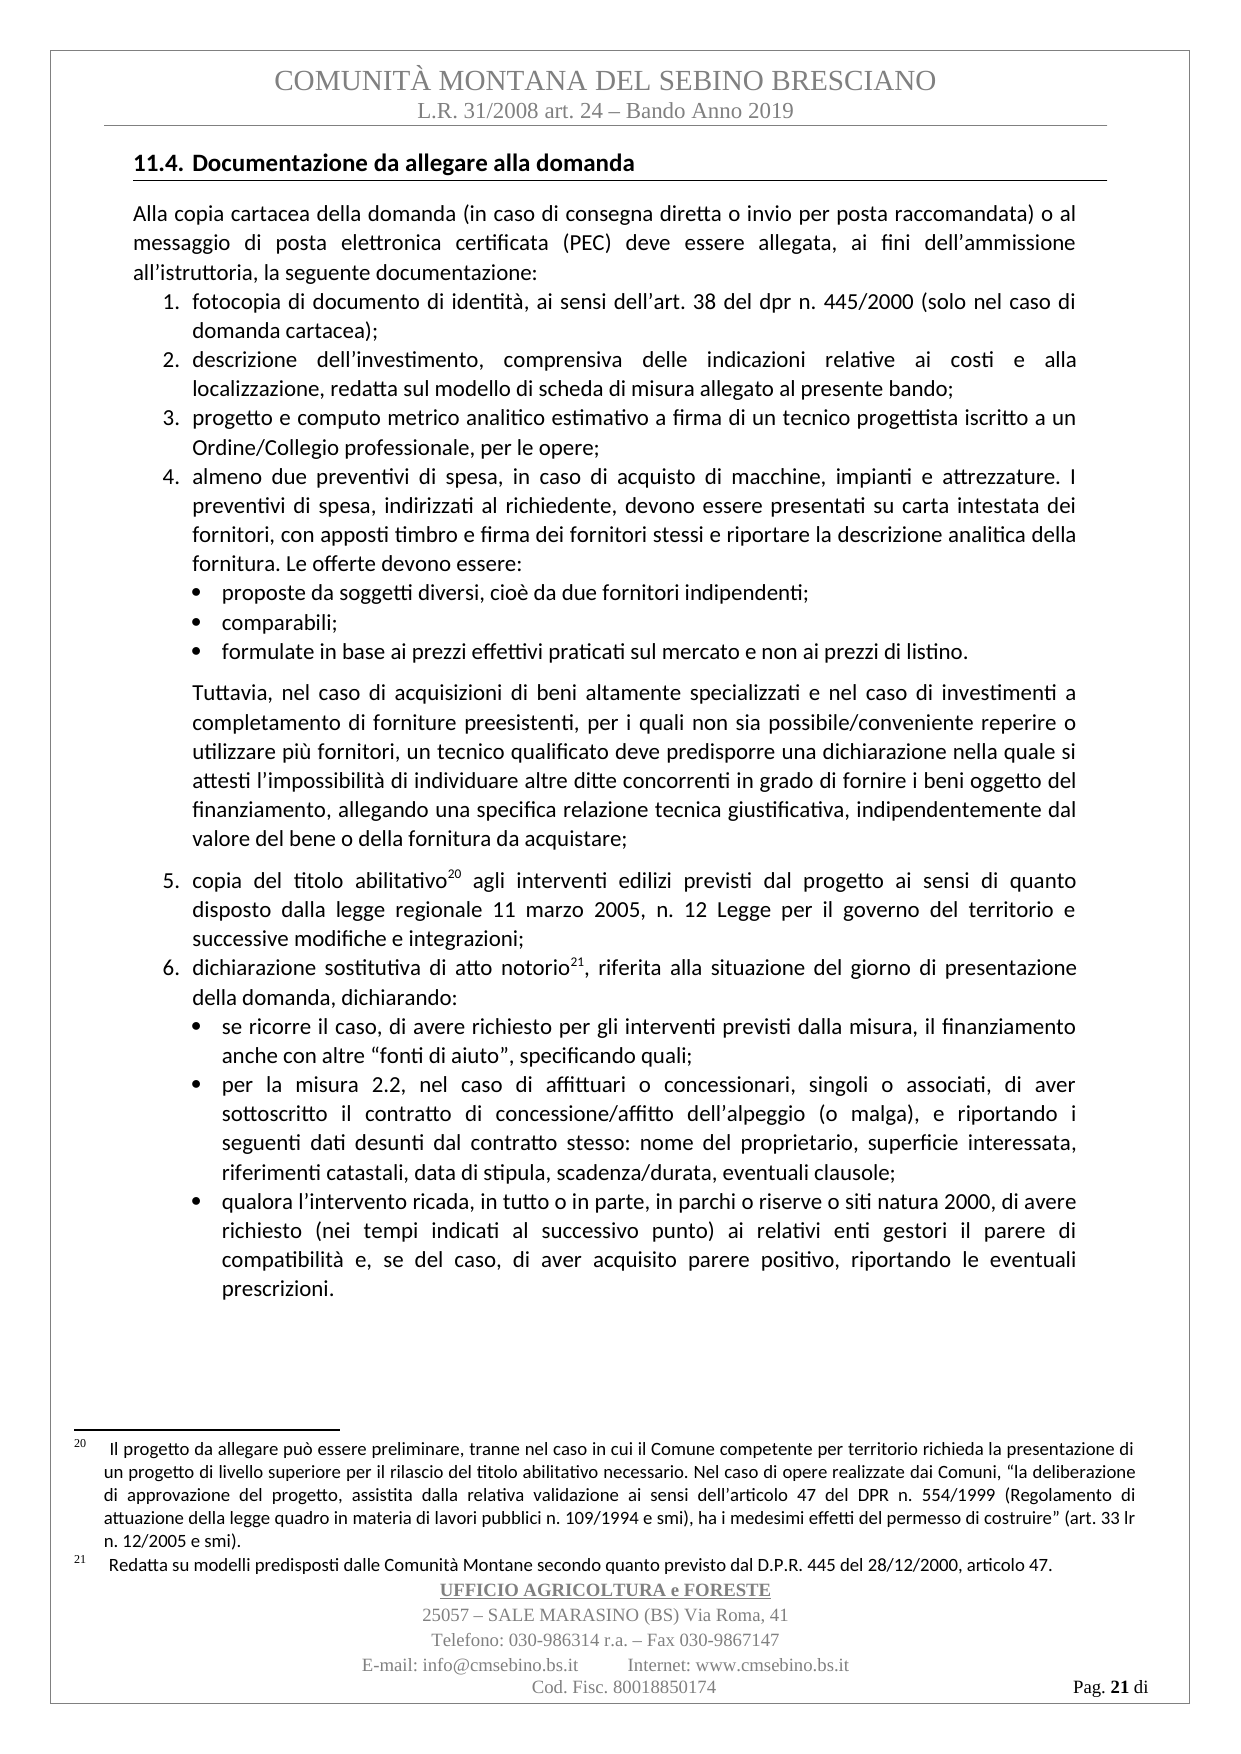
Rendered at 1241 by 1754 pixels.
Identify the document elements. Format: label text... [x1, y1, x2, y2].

list formulate in base ai prezzi effettivi praticati sul mercato e non ai prezzi di listino. [192, 636, 1078, 665]
list per la misura 2.2, nel caso di affittuari o concessionari, singoli o associati, di aver sottoscritto il contratto di concessione/affitto dell’alpeggio (o malga), e riportando i seguenti dati desunti dal contratto stesso: nome del proprietario, superficie interessata, riferimenti catastali, data di stipula, scadenza/durata, eventuali clausole; [192, 1069, 1078, 1186]
list descrizione dell’investimento, comprensiva delle indicazioni relative ai costi e alla localizzazione, redatta sul modello di scheda di misura allegato al presente bando; [162, 344, 1078, 402]
list dichiarazione sostitutiva di atto notorio, riferita alla situazione del giorno di presentazione della domanda, dichiarando: [162, 952, 1078, 1011]
list copia del titolo abilitativo agli interventi edilizi previsti dal progetto ai sensi di quanto disposto dalla legge regionale 11 marzo 2005, n. 12 Legge per il governo del territorio e successive modifiche e integrazioni; [162, 865, 1078, 952]
subtitle Documentazione da allegare alla domanda [133, 148, 1107, 180]
list proposte da soggetti diversi, cioè da due fornitori indipendenti; [192, 577, 1078, 607]
list progetto e computo metrico analitico estimativo a firma di un tecnico progettista iscritto a un Ordine/Collegio professionale, per le opere; [162, 402, 1078, 461]
list comparabili; [192, 607, 1078, 636]
text Tuttavia, nel caso di acquisizioni di beni altamente specializzati e nel caso di investimenti a completamento di forniture preesistenti, per i quali non sia possibile/conveniente reperire o utilizzare più fornitori, un tecnico qualificato deve predisporre una dichiarazione nella quale si attesti l’impossibilità di individuare altre ditte concorrenti in grado di fornire i beni oggetto del finanziamento, allegando una specifica relazione tecnica giustificativa, indipendentemente dal valore del bene o della fornitura da acquistare; [192, 677, 1078, 852]
list qualora l’intervento ricada, in tutto o in parte, in parchi o riserve o siti natura 2000, di avere richiesto (nei tempi indicati al successivo punto) ai relativi enti gestori il parere di compatibilità e, se del caso, di aver acquisito parere positivo, riportando le eventuali prescrizioni. [192, 1186, 1078, 1302]
list fotocopia di documento di identità, ai sensi dell’art. 38 del dpr n. 445/2000 (solo nel caso di domanda cartacea); [162, 286, 1078, 344]
text Alla copia cartacea della domanda (in caso di consegna diretta o invio per posta raccomandata) o al messaggio di posta elettronica certificata (PEC) deve essere allegata, ai fini dell’ammissione all’istruttoria, la seguente documentazione: [133, 198, 1078, 286]
list almeno due preventivi di spesa, in caso di acquisto di macchine, impianti e attrezzature. I preventivi di spesa, indirizzati al richiedente, devono essere presentati su carta intestata dei fornitori, con apposti timbro e firma dei fornitori stessi e riportare la descrizione analitica della fornitura. Le offerte devono essere: [162, 461, 1078, 577]
list se ricorre il caso, di avere richiesto per gli interventi previsti dalla misura, il finanziamento anche con altre “fonti di aiuto”, specificando quali; [192, 1011, 1078, 1069]
